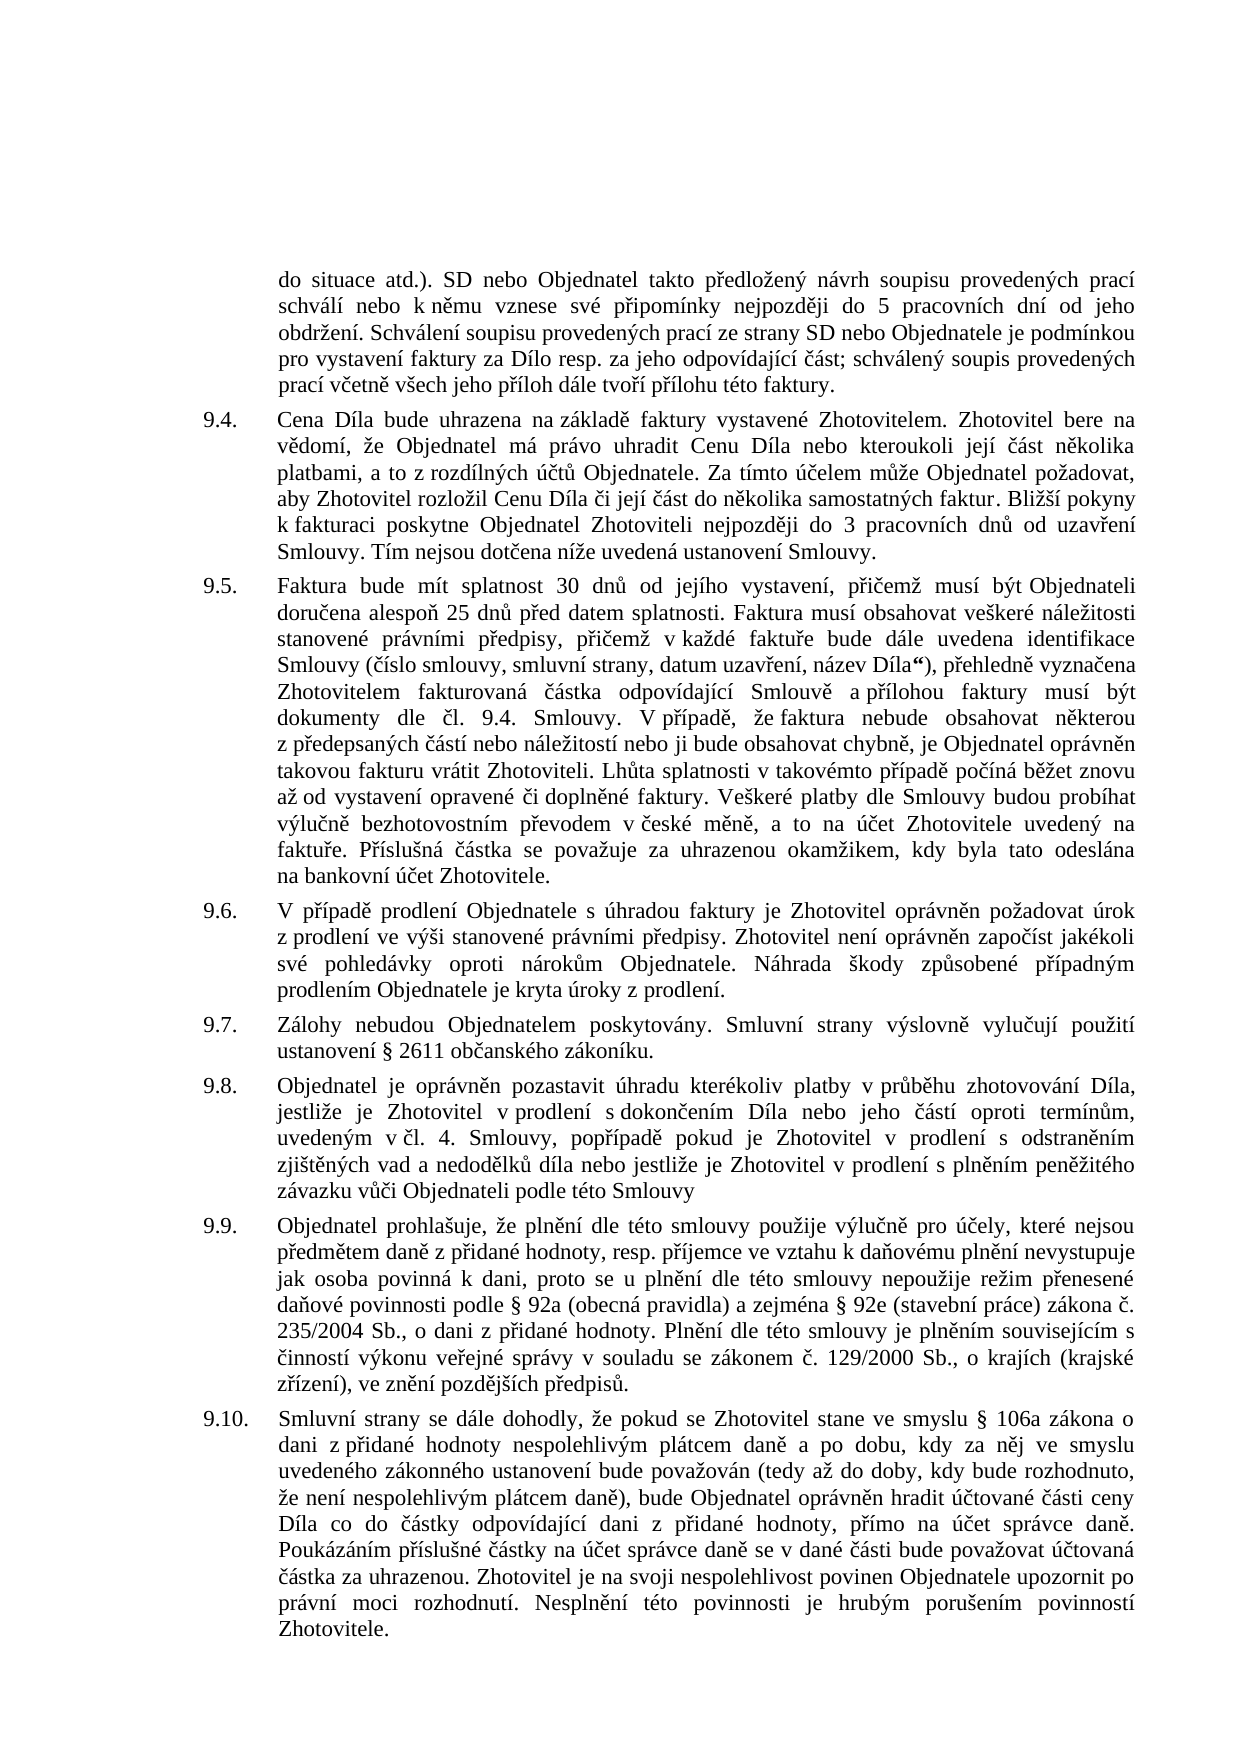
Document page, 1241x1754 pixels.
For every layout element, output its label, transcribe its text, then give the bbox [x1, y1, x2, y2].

text Objednatel je oprávněn pozastavit úhradu kterékoliv platby v průběhu zhotovování Díla, jestliže je Zhotovitel v prodlení s dokončením Díla nebo jeho částí oproti termínům, uvedeným v čl. 4. Smlouvy, popřípadě pokud je Zhotovitel v prodlení s odstraněním zjištěných vad a nedodělků díla nebo jestliže je Zhotovitel v prodlení s plněním peněžitého závazku vůči Objednateli podle této Smlouvy [203, 1072, 1136, 1203]
text V případě prodlení Objednatele s úhradou faktury je Zhotovitel oprávněn požadovat úrok z prodlení ve výši stanovené právními předpisy. Zhotovitel není oprávněn započíst jakékoli své pohledávky oproti nárokům Objednatele. Náhrada škody způsobené případným prodlením Objednatele je kryta úroky z prodlení. [203, 897, 1136, 1002]
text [203, 266, 1136, 398]
text Faktura bude mít splatnost 30 dnů od jejího vystavení, přičemž musí být Objednateli doručena alespoň 25 dnů před datem splatnosti. Faktura musí obsahovat veškeré náležitosti stanovené právními předpisy, přičemž v každé faktuře bude dále uvedena identifikace Smlouvy (číslo smlouvy, smluvní strany, datum uzavření, název Díla“), přehledně vyznačena Zhotovitelem fakturovaná částka odpovídající Smlouvě a přílohou faktury musí být dokumenty dle čl. 9.4. Smlouvy. V případě, že faktura nebude obsahovat některou z předepsaných částí nebo náležitostí nebo ji bude obsahovat chybně, je Objednatel oprávněn takovou fakturu vrátit Zhotoviteli. Lhůta splatnosti v takovémto případě počíná běžet znovu až od vystavení opravené či doplněné faktury. Veškeré platby dle Smlouvy budou probíhat výlučně bezhotovostním převodem v české měně, a to na účet Zhotovitele uvedený na faktuře. Příslušná částka se považuje za uhrazenou okamžikem, kdy byla tato odeslána na bankovní účet Zhotovitele. [203, 572, 1136, 889]
text Zálohy nebudou Objednatelem poskytovány. Smluvní strany výslovně vylučují použití ustanovení § 2611 občanského zákoníku. [203, 1011, 1136, 1063]
text Smluvní strany se dále dohodly, že pokud se Zhotovitel stane ve smyslu § 106a zákona o dani z přidané hodnoty nespolehlivým plátcem daně a po dobu, kdy za něj ve smyslu uvedeného zákonného ustanovení bude považován (tedy až do doby, kdy bude rozhodnuto, že není nespolehlivým plátcem daně), bude Objednatel oprávněn hradit účtované části ceny Díla co do částky odpovídající dani z přidané hodnoty, přímo na účet správce daně. Poukázáním příslušné částky na účet správce daně se v dané části bude považovat účtovaná částka za uhrazenou. Zhotovitel je na svoji nespolehlivost povinen Objednatele upozornit po právní moci rozhodnutí. Nesplnění této povinnosti je hrubým porušením povinností Zhotovitele. [203, 1405, 1136, 1642]
text Objednatel prohlašuje, že plnění dle této smlouvy použije výlučně pro účely, které nejsou předmětem daně z přidané hodnoty, resp. příjemce ve vztahu k daňovému plnění nevystupuje jak osoba povinná k dani, proto se u plnění dle této smlouvy nepoužije režim přenesené daňové povinnosti podle § 92a (obecná pravidla) a zejména § 92e (stavební práce) zákona č. 235/2004 Sb., o dani z přidané hodnoty. Plnění dle této smlouvy je plněním souvisejícím s činností výkonu veřejné správy v souladu se zákonem č. 129/2000 Sb., o krajích (krajské zřízení), ve znění pozdějších předpisů. [203, 1212, 1136, 1396]
text Cena Díla bude uhrazena na základě faktury vystavené Zhotovitelem. Zhotovitel bere na vědomí, že Objednatel má právo uhradit Cenu Díla nebo kteroukoli její část několika platbami, a to z rozdílných účtů Objednatele. Za tímto účelem může Objednatel požadovat, aby Zhotovitel rozložil Cenu Díla či její část do několika samostatných faktur. Bližší pokyny k fakturaci poskytne Objednatel Zhotoviteli nejpozději do 3 pracovních dnů od uzavření Smlouvy. Tím nejsou dotčena níže uvedená ustanovení Smlouvy. [203, 406, 1136, 564]
